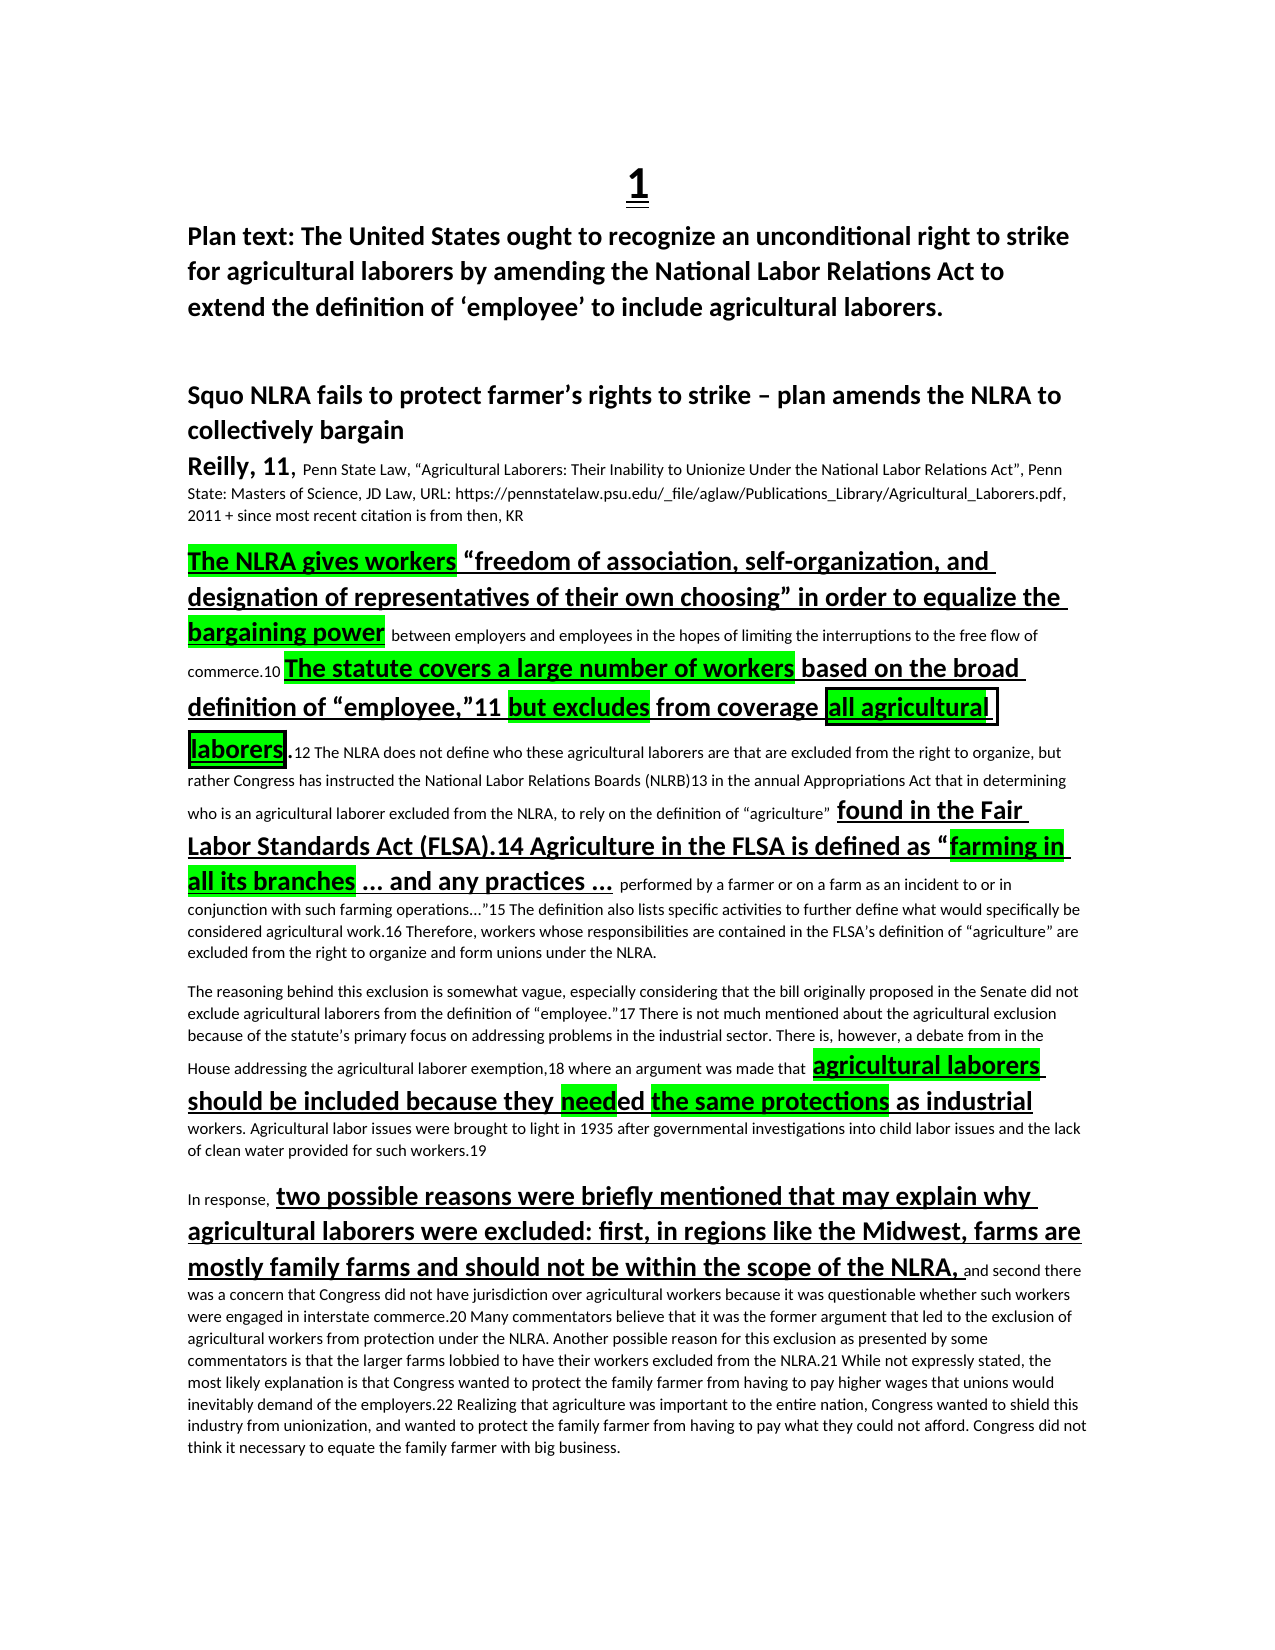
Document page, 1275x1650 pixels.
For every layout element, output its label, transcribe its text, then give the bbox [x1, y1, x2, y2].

subtitle Squo NLRA fails to protect farmer’s rights to strike – plan amends the NLRA to collectively bargain [187, 378, 1087, 446]
text The reasoning behind this exclusion is somewhat vague, especially considering that the bill originally proposed in the Senate did not exclude agricultural laborers from the definition of “employee.”17 There is not much mentioned about the agricultural exclusion because of the statute’s primary focus on addressing problems in the industrial sector. There is, however, a debate from in the House addressing the agricultural laborer exemption,18 where an argument was made that agricultural laborers should be included because they needed the same protections as industrial workers. Agricultural labor issues were brought to light in 1935 after governmental investigations into child labor issues and the lack of clean water provided for such workers.19 [187, 981, 1087, 1160]
text In response, two possible reasons were briefly mentioned that may explain why agricultural laborers were excluded: first, in regions like the Midwest, farms are mostly family farms and should not be within the scope of the NLRA, and second there was a concern that Congress did not have jurisdiction over agricultural workers because it was questionable whether such workers were engaged in interstate commerce.20 Many commentators believe that it was the former argument that led to the exclusion of agricultural workers from protection under the NLRA. Another possible reason for this exclusion as presented by some commentators is that the larger farms lobbied to have their workers excluded from the NLRA.21 While not expressly stated, the most likely explanation is that Congress wanted to protect the family farmer from having to pay higher wages that unions would inevitably demand of the employers.22 Realizing that agriculture was important to the entire nation, Congress wanted to shield this industry from unionization, and wanted to protect the family farmer from having to pay what they could not afford. Congress did not think it necessary to equate the family farmer with big business. [187, 1179, 1087, 1458]
subtitle Plan text: The United States ought to recognize an unconditional right to strike for agricultural laborers by amending the National Labor Relations Act to extend the definition of ‘employee’ to include agricultural laborers. [187, 219, 1087, 323]
text Reilly, 11, Penn State Law, “Agricultural Laborers: Their Inability to Unionize Under the National Labor Relations Act”, Penn State: Masters of Science, JD Law, URL: https://pennstatelaw.psu.edu/_file/aglaw/Publications_Library/Agricultural_Laborers.pdf, 2011 + since most recent citation is from then, KR [187, 449, 1087, 526]
text The NLRA gives workers “freedom of association, self-organization, and designation of representatives of their own choosing” in order to equalize the bargaining power between employers and employees in the hopes of limiting the interruptions to the free flow of commerce.10 The statute covers a large number of workers based on the broad definition of “employee,”11 but excludes from coverage all agricultural laborers.12 The NLRA does not define who these agricultural laborers are that are excluded from the right to organize, but rather Congress has instructed the National Labor Relations Boards (NLRB)13 in the annual Appropriations Act that in determining who is an agricultural laborer excluded from the NLRA, to rely on the definition of “agriculture” found in the Fair Labor Standards Act (FLSA).14 Agriculture in the FLSA is defined as “farming in all its branches ... and any practices ... performed by a farmer or on a farm as an incident to or in conjunction with such farming operations...”15 The definition also lists specific activities to further define what would specifically be considered agricultural work.16 Therefore, workers whose responsibilities are contained in the FLSA’s definition of “agriculture” are excluded from the right to organize and form unions under the NLRA. [187, 544, 1087, 963]
subtitle 1 [187, 154, 1087, 210]
